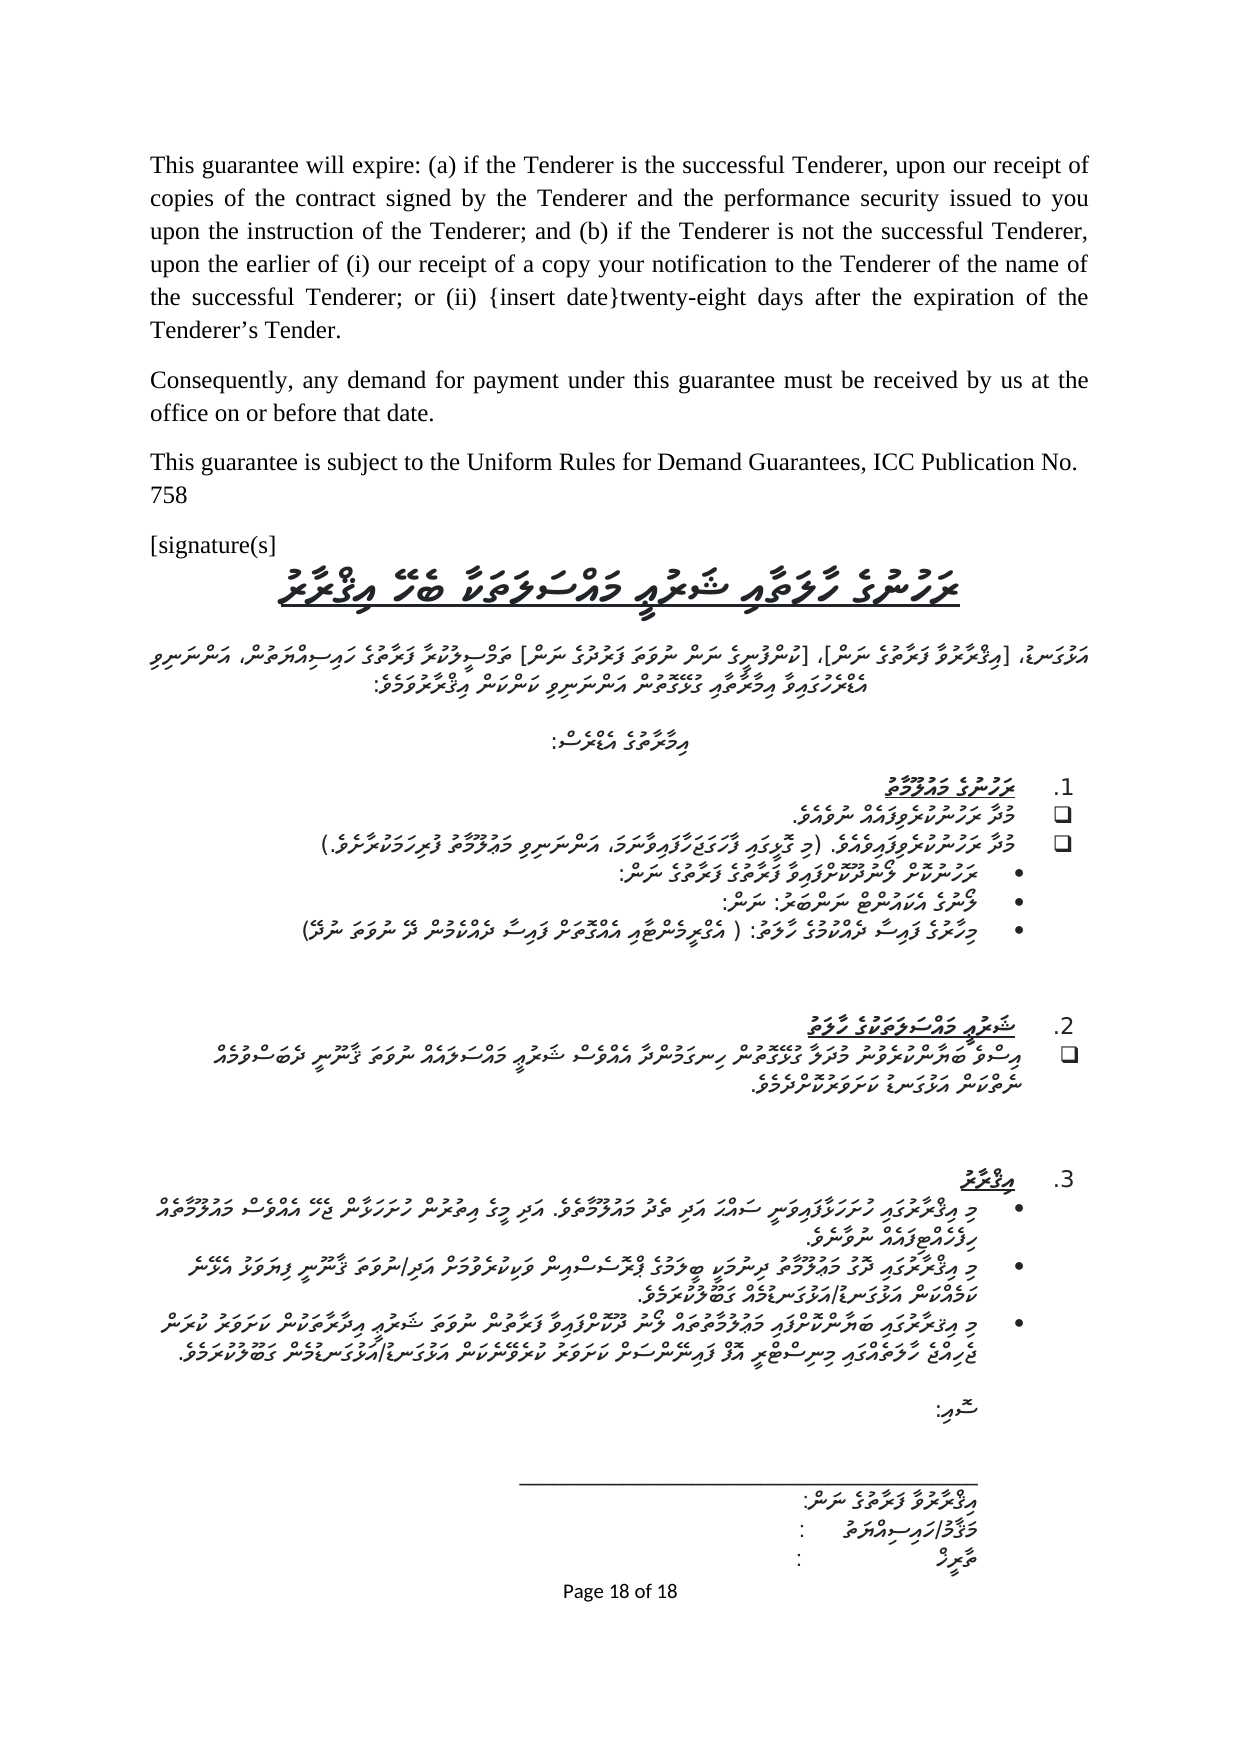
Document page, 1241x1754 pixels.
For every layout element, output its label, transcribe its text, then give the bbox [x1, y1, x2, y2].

list އިސްވެ ބަޔާންކުރެވުނު މުދަލާ ގުޅޭގޮތުން ހިނގަމުންދާ އެއްވެސް ޝަރުޢީ މައްސަލައެއް ނުވަތަ ޤާނޫނީ ދެބަސްވުމެއް ނެތްކަން އަޅުގަނޑު ކަށަވަރުކޮށްދެމެވެ. [150, 1042, 1059, 1097]
list ޝަރުޢީ މައްސަލަތަކުގެ ހާލަތު [150, 1013, 1053, 1040]
list މި އިޤރާރުގައި ބަޔާންކޮށްފައި މަޢުލުމާތުތައް ލޯނު ދޫކޮށްފައިވާ ފަރާތުން ނުވަތަ ޝަރުޢީ އިދާރާތަކުން ކަށަވަރު ކުރަން ޖެހިއްޖެ ހާލަތެއްގައި މިނިސްޓްރީ އޮފް ފައިނޭންސަށް ކަށަވަރު ކުރެވޭނެކަން އަޅުގަނޑު/އަޅުގަނޑުމެން ގަބޫލުކުރަމެވެ. ސޮއި: [150, 1310, 1015, 1423]
list މި އިޤްރާރުގައި ދޮގު މަޢުލޫމާތު ދިނުމަކީ ބީލަމުގެ ޕްރޮސެސްއިން ވަކިކުރެވުމަށް އަދި/ނުވަތަ ޤާނޫނީ ފިޔަވަޅު އެޅޭނެ ކަމެއްކަން އަޅުގަނޑު/އަޅުގަނޑުމެއް ގަބޫލުކުރަމެވެ. [150, 1253, 1015, 1308]
list މުދާ ރަހުނުކުރެވިފައިވެއެވެ. (މި ގޮޅީގައި ފާހަގަޖަހާފައިވާނަމަ، އަންނަނިވި މަޢުލޫމާތު ފުރިހަމަކުރާށެވެ.) [150, 831, 1053, 858]
list ރަހުނުކޮށް ލޯނުދޫކޮށްފައިވާ ފަރާތުގެ ފަރާތުގެ ނަން: [150, 860, 1015, 887]
list ________________________________________ އިޤްރާރުވާ ފަރާތުގެ ނަން: މަޤާމު/ހައިސިއްޔަތު : [150, 1459, 978, 1543]
list ރަހުނުގެ މައުލޫމާތު [150, 774, 1053, 800]
text [signature(s] [150, 530, 1090, 559]
list މިހާރުގެ ފައިސާ ދެއްކުމުގެ ހާލަތު: ( އެގްރީމެންޓާއި އެއްގޮތަށް ފައިސާ ދެއްކެމުން ދޭ ނުވަތަ ނުދޭ) [150, 917, 1015, 944]
text This guarantee will expire: (a) if the Tenderer is the successful Tenderer, upon our receipt of copies of the contract signed by the Tenderer and the performance security issued to you upon the instruction of the Tenderer; and (b) if the Tenderer is not the successful Tenderer, upon the earlier of (i) our receipt of a copy your notification to the Tenderer of the name of the successful Tenderer; or (ii) {insert date}twenty-eight days after the expiration of the Tenderer’s Tender. [150, 150, 1090, 344]
list އިޤްރާރު [150, 1167, 1053, 1193]
list މުދާ ރަހުނުކުރެވިފައެއް ނުވެއެވެ. [150, 802, 1053, 829]
list ލޯނުގެ އެކައުންޓް ނަންބަރު: ނަން: [150, 889, 1015, 915]
list ތާރީޚް : [150, 1545, 978, 1572]
text This guarantee is subject to the Uniform Rules for Demand Guarantees, ICC Publication No. 758 [150, 447, 1090, 509]
list މި އިޤްރާރުގައި ހުށަހަޅާފައިވަނީ ސައްޙަ އަދި ތެދު މައުލޫމާތެވެ. އަދި މީގެ އިތުރުން ހުށަހަޅާން ޖެހޭ އެއްވެސް މައުލޫމާތެއް ހިފެހެއްޓިފައެއް ނުވާނެވެ. [150, 1195, 1015, 1251]
text Consequently, any demand for payment under this guarantee must be received by us at the office on or before that date. [150, 365, 1090, 427]
text ރަހުނުގެ ހާލަތާއި ޝަރުޢީ މައްސަލަތަކާ ބެހޭ އިޤްރާރު އަޅުގަނޑު، [އިޤްރާރުވާ ފަރާތުގެ ނަން]، [ކުންފުނީގެ ނަން ނުވަތަ ފަރުދުގެ ނަން] ތަމްސީލުކުރާ ފަރާތުގެ ހައިސިއްޔަތުން، އަންނަނިވި އެޑްރެހުގައިވާ އިމާރާތާއި ގުޅޭގޮތުން އަންނަނިވި ކަންކަން އިޤްރާރުވަމެވެ: އިމާރާތުގެ އެޑްރެސް: [150, 563, 1090, 755]
